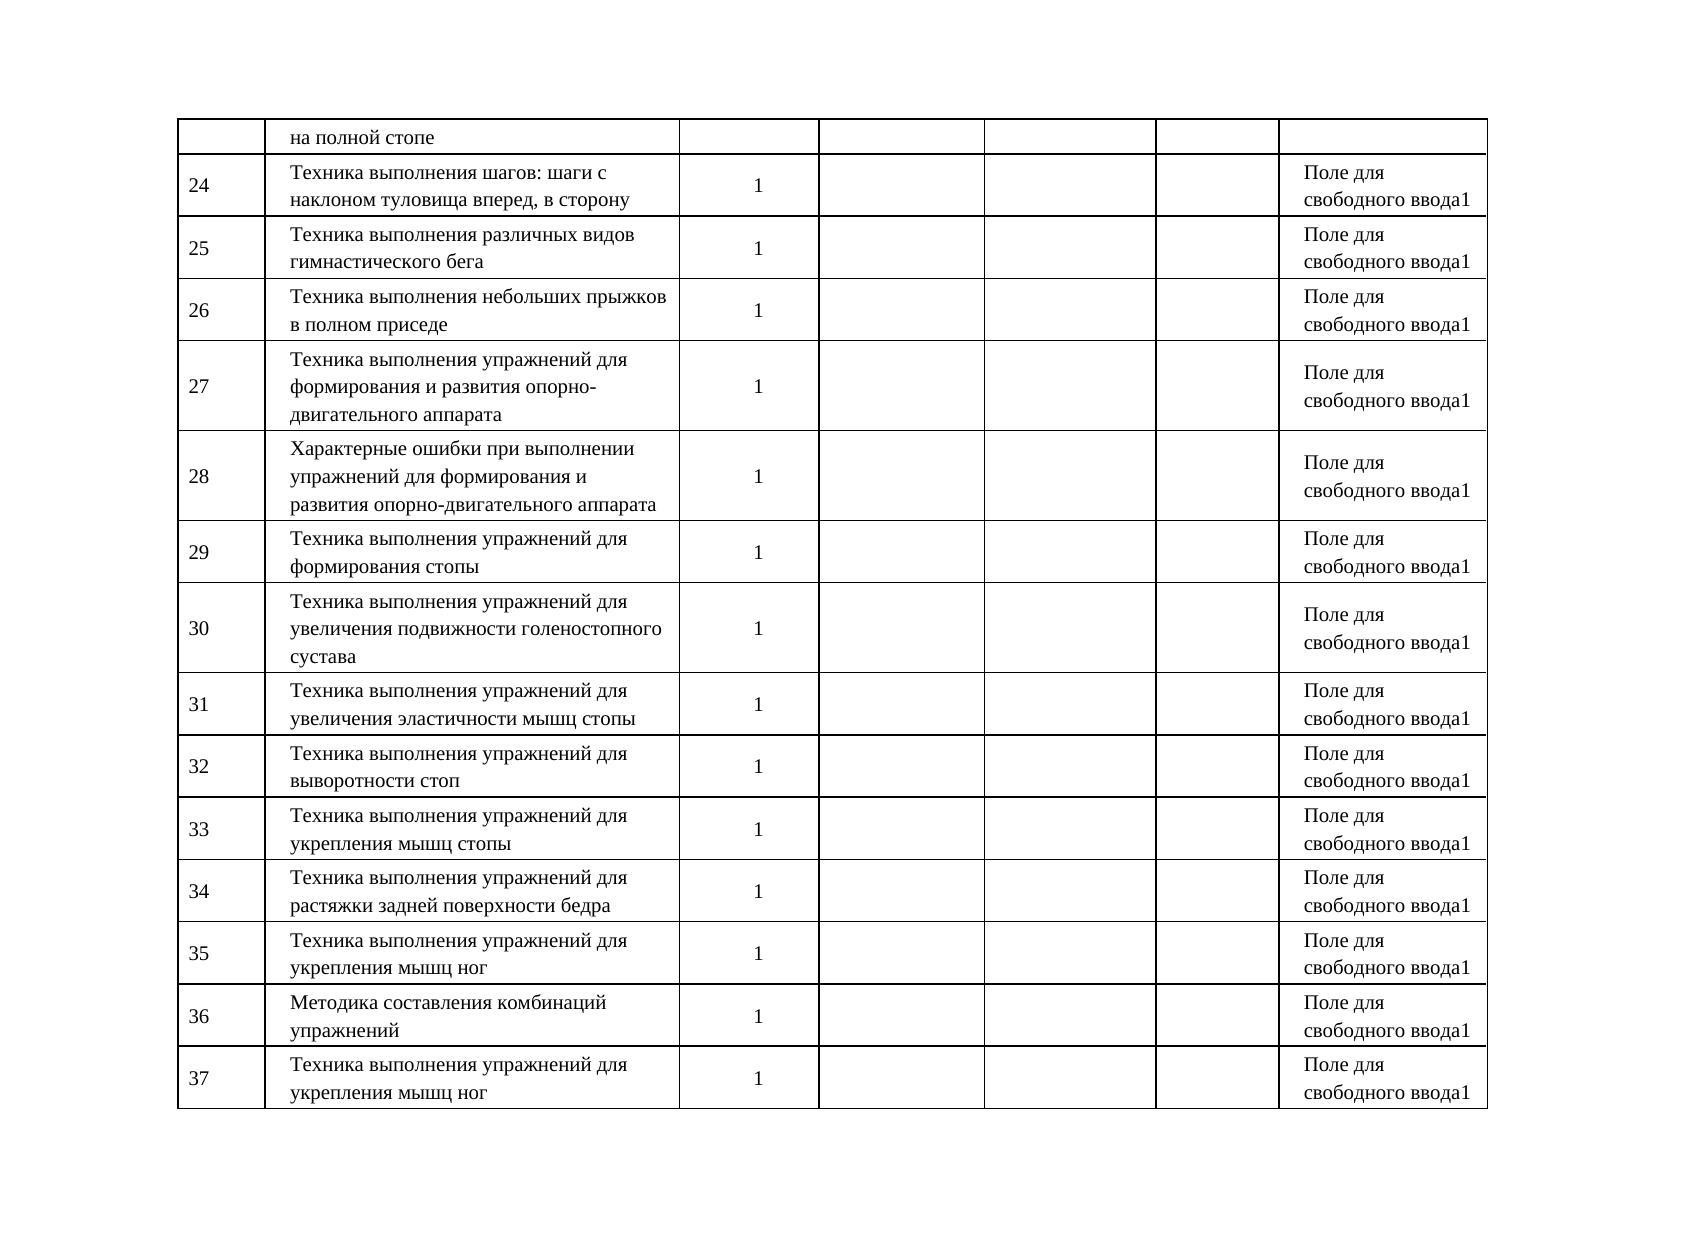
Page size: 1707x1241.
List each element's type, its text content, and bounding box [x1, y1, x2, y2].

table_cell [1157, 922, 1278, 983]
table_cell 1 [680, 155, 818, 215]
table_cell [985, 120, 1155, 153]
table_cell [820, 860, 984, 921]
table_cell 35 [179, 922, 264, 983]
table_cell [985, 217, 1155, 277]
table_cell [985, 279, 1155, 340]
table_cell [820, 922, 984, 983]
table_cell [1157, 985, 1278, 1045]
table_cell [1157, 860, 1278, 921]
table_cell 1 [680, 922, 818, 983]
table_cell 1 [680, 860, 818, 921]
table_cell 33 [179, 798, 264, 858]
table_cell Техника выполнения упражнений для формирования стопы [266, 521, 679, 582]
table_cell [985, 922, 1155, 983]
table_cell [985, 1047, 1155, 1108]
table_cell Поле для свободного ввода1 [1280, 921, 1487, 983]
table_cell 1 [680, 798, 818, 858]
table_cell 31 [179, 673, 264, 734]
table_cell Техника выполнения упражнений для укрепления мышц ног [266, 922, 679, 983]
table_cell [820, 521, 984, 582]
table_cell [1157, 120, 1278, 153]
table_cell 36 [179, 985, 264, 1045]
table_cell 28 [179, 431, 264, 519]
table_cell 32 [179, 736, 264, 796]
table_cell Техника выполнения упражнений для увеличения эластичности мышц стопы [266, 673, 679, 734]
table_cell Техника выполнения небольших прыжков в полном приседе [266, 279, 679, 340]
table_cell [1157, 431, 1278, 519]
table_cell [1157, 583, 1278, 672]
table_cell [985, 673, 1155, 734]
table_cell [1157, 1047, 1278, 1108]
table_cell [820, 798, 984, 858]
table_cell 1 [680, 736, 818, 796]
table_cell 34 [179, 860, 264, 921]
table_cell [985, 985, 1155, 1045]
table_cell [985, 736, 1155, 796]
table_cell [820, 341, 984, 429]
table_cell [820, 673, 984, 734]
table_cell 1 [680, 120, 818, 153]
table_cell 1 [680, 673, 818, 734]
table_cell [1157, 521, 1278, 582]
table_cell Техника выполнения упражнений для выворотности стоп [266, 736, 679, 796]
table_cell [820, 1047, 984, 1108]
table_cell 1 [680, 341, 818, 429]
table_cell [1157, 341, 1278, 429]
table_cell Техника выполнения упражнений для укрепления мышц стопы [266, 798, 679, 858]
table_cell 23 [179, 120, 264, 153]
table_cell [985, 155, 1155, 215]
table_cell Поле для свободного ввода1 [1280, 734, 1487, 796]
table_cell [820, 217, 984, 277]
table_cell Техника выполнения упражнений для укрепления мышц ног [266, 1047, 679, 1108]
table_cell Поле для свободного ввода1 [1280, 520, 1487, 582]
table_cell Поле для свободного ввода1 [1280, 153, 1487, 215]
table_cell [1157, 673, 1278, 734]
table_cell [266, 120, 679, 153]
table_cell Поле для свободного ввода1 [1280, 672, 1487, 734]
table_cell 29 [179, 521, 264, 582]
table_cell [1157, 736, 1278, 796]
table_cell [985, 521, 1155, 582]
table_cell 1 [680, 1047, 818, 1108]
table_cell 1 [680, 217, 818, 277]
table_cell Техника выполнения упражнений для формирования и развития опорно-двигательного аппарата [266, 341, 679, 429]
table_cell Методика составления комбинаций упражнений [266, 985, 679, 1045]
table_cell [1280, 1045, 1487, 1108]
table_cell [820, 736, 984, 796]
table_cell Поле для свободного ввода1 [1280, 278, 1487, 340]
table_cell Техника выполнения упражнений для увеличения подвижности голеностопного сустава [266, 583, 679, 672]
table_cell 30 [179, 583, 264, 672]
table_cell 24 [179, 155, 264, 215]
table_cell [985, 798, 1155, 858]
table_cell 1 [680, 521, 818, 582]
table_cell [820, 583, 984, 672]
table_cell [1157, 217, 1278, 277]
table_cell Техника выполнения упражнений для растяжки задней поверхности бедра [266, 860, 679, 921]
table_cell 1 [680, 431, 818, 519]
table_cell 25 [179, 217, 264, 277]
table_cell Поле для свободного ввода1 [1280, 582, 1487, 672]
table_cell Поле для свободного ввода1 [1280, 983, 1487, 1045]
table_cell 26 [179, 279, 264, 340]
table_cell [985, 583, 1155, 672]
table_cell [985, 860, 1155, 921]
table_cell [1157, 279, 1278, 340]
table_cell Поле для свободного ввода1 [1280, 340, 1487, 429]
table_cell Техника выполнения различных видов гимнастического бега [266, 217, 679, 277]
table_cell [1280, 120, 1487, 153]
table_cell [820, 120, 984, 153]
table_cell 27 [179, 341, 264, 429]
table_cell Поле для свободного ввода1 [1280, 796, 1487, 858]
table_cell [820, 279, 984, 340]
table_cell [985, 431, 1155, 519]
table_cell [820, 985, 984, 1045]
table_cell 1 [680, 279, 818, 340]
table_cell Поле для свободного ввода1 [1280, 859, 1487, 921]
table_cell Поле для свободного ввода1 [1280, 215, 1487, 277]
table_cell 1 [680, 985, 818, 1045]
table_cell [985, 341, 1155, 429]
table_cell [1157, 798, 1278, 858]
table_cell 37 [179, 1047, 264, 1108]
table_cell [1157, 155, 1278, 215]
table_cell Характерные ошибки при выполнении упражнений для формирования и развития опорно-двигательного аппарата [266, 431, 679, 519]
table_cell [820, 155, 984, 215]
table_cell 1 [680, 583, 818, 672]
table_cell Поле для свободного ввода1 [1280, 430, 1487, 519]
table_cell Техника выполнения шагов: шаги с наклоном туловища вперед, в сторону [266, 155, 679, 215]
table_cell [820, 431, 984, 519]
